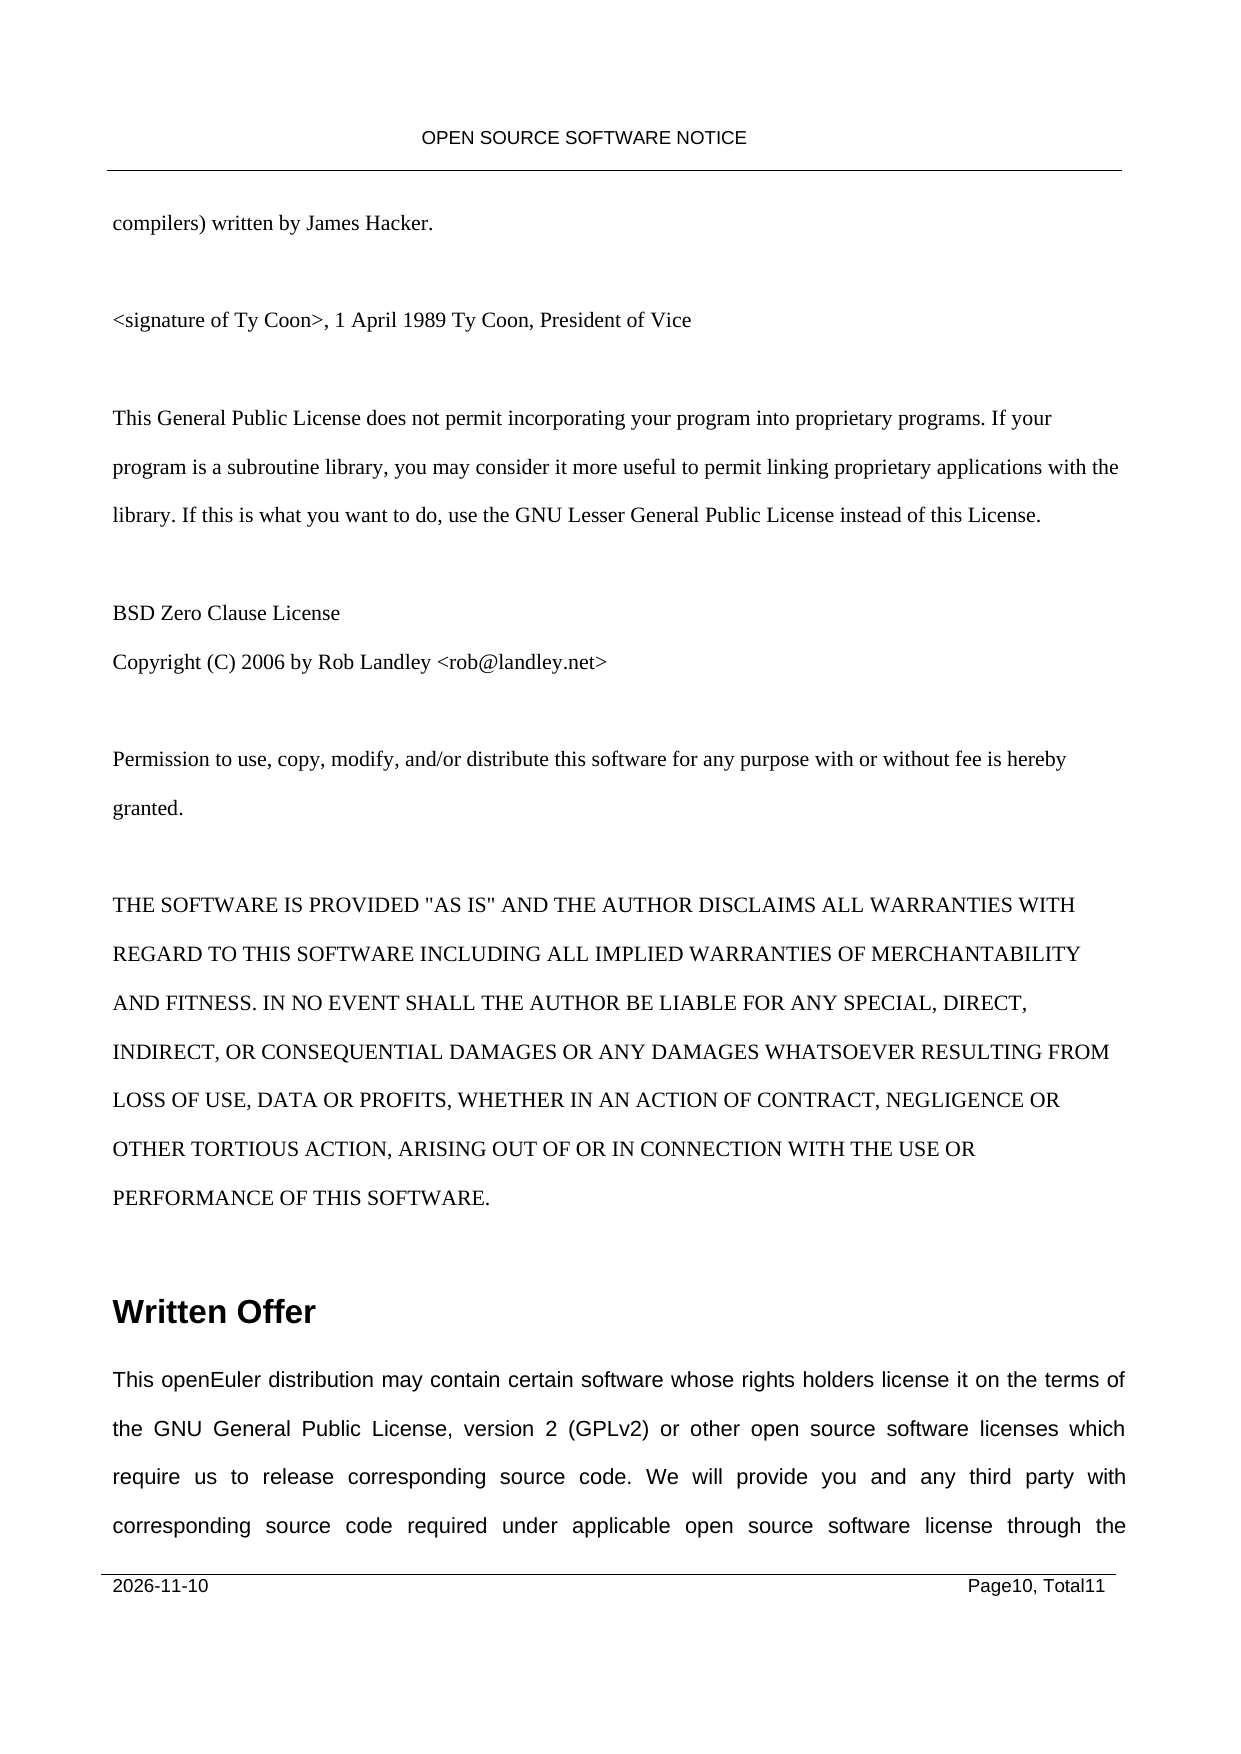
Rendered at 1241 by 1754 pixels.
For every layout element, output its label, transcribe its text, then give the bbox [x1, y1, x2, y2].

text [112, 206, 1128, 1263]
text Written Offer [112, 1279, 1128, 1344]
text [112, 1363, 1128, 1542]
